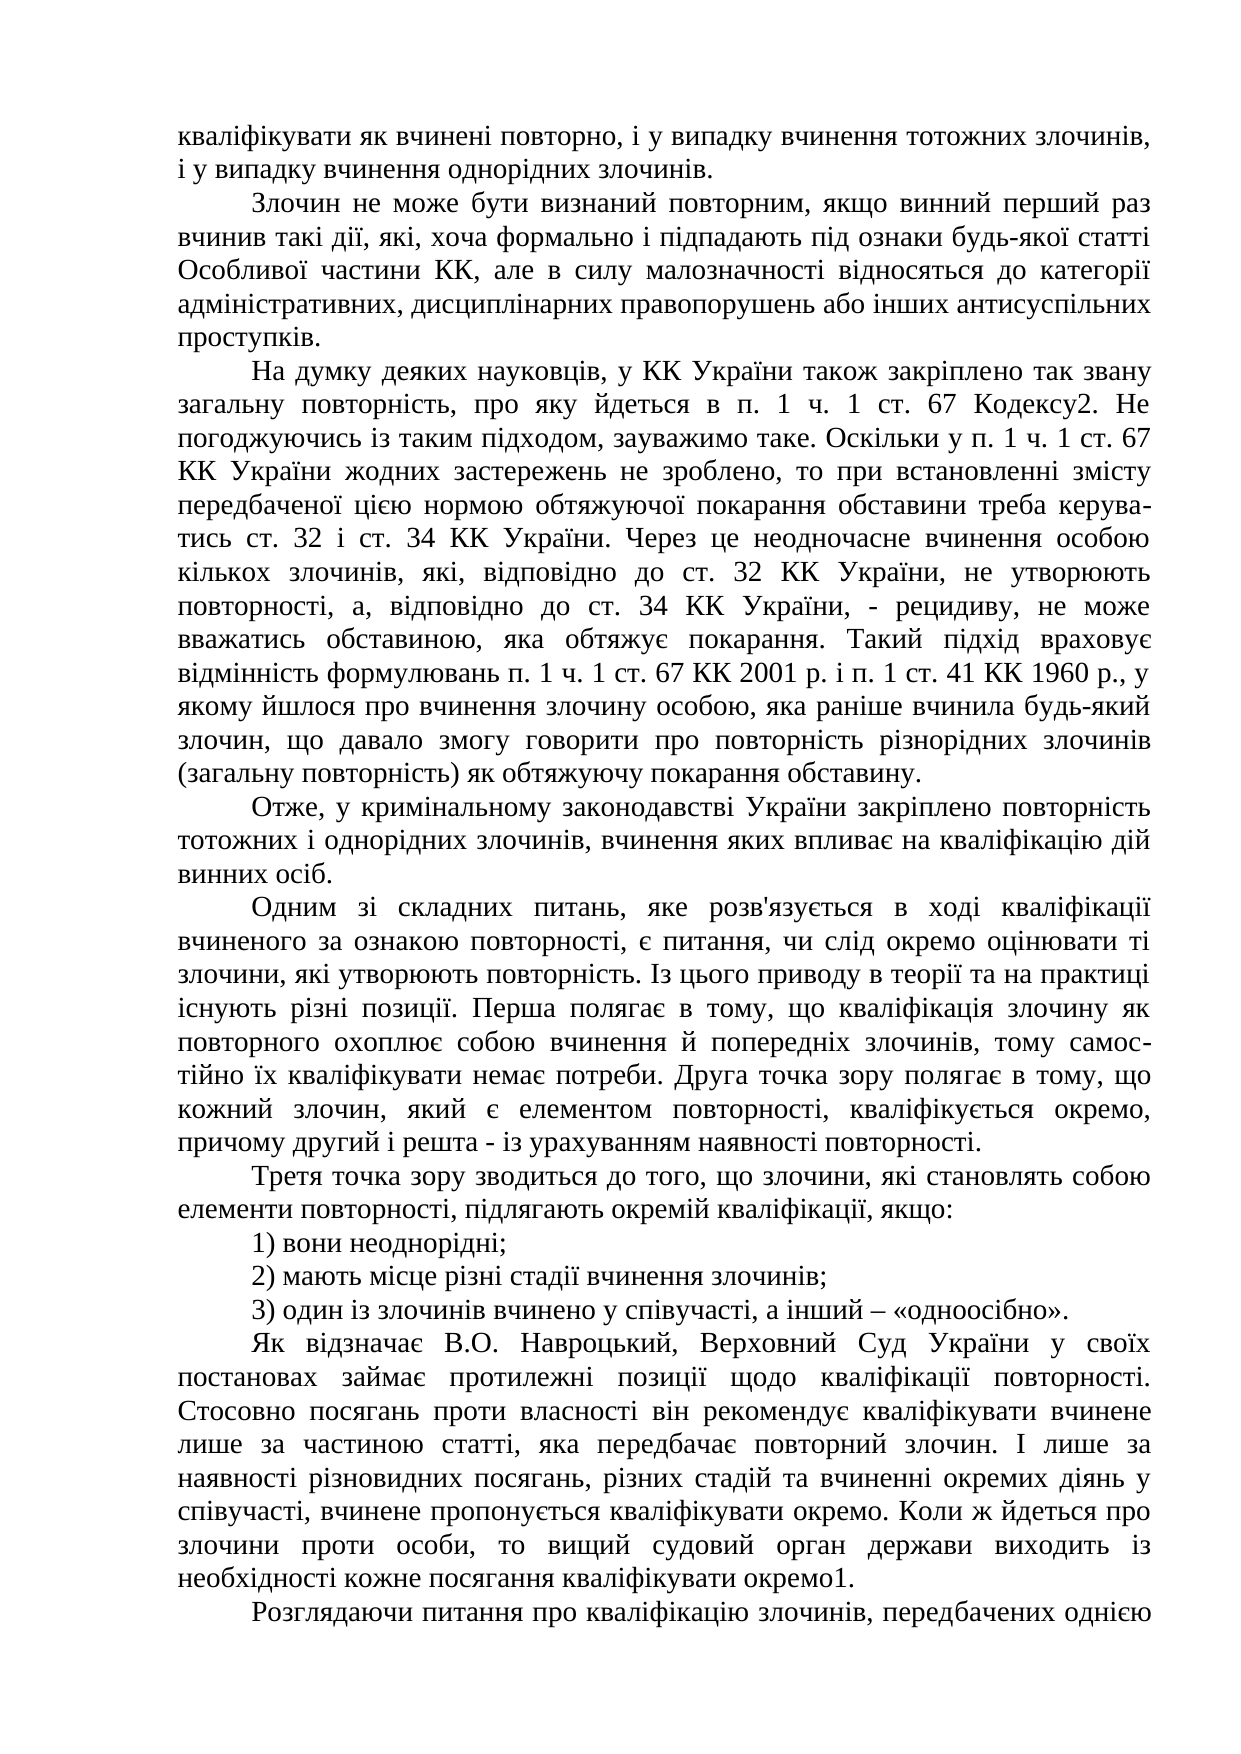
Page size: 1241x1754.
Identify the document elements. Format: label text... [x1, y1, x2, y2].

text 1) вони неоднорідні; [177, 1225, 1152, 1258]
text Одним зі складних питань, яке розв'язується в ході кваліфікації вчиненого за ознакою повторності, є питання, чи слід окремо оцінювати ті злочини, які утворюють повторність. Із цього приводу в теорії та на практиці існують різні позиції. Перша полягає в тому, що кваліфікація злочину як повторного охоплює собою вчинення й попередніх злочинів, тому самостійно їх кваліфікувати немає потреби. Друга точка зору полягає в тому, що кожний злочин, який є елементом повторності, кваліфікується окремо, причому другий і решта - із урахуванням наявності повторності. [177, 889, 1152, 1158]
text 2) мають місце різні стадії вчинення злочинів; [177, 1258, 1152, 1292]
text Отже, у кримінальному законодавстві України закріплено повторність тотожних і однорідних злочинів, вчинення яких впливає на кваліфікацію дій винних осіб. [177, 789, 1152, 889]
text Злочин не може бути визнаний повторним, якщо винний перший раз вчинив такі дії, які, хоча формально і підпадають під ознаки будь-якої статті Особливої частини КК, але в силу малозначності відносяться до категорії адміністративних, дисциплінарних правопорушень або інших антисуспільних проступків. [177, 185, 1152, 353]
text 3) один із злочинів вчинено у співучасті, а інший – «одноосібно». [177, 1292, 1152, 1326]
text Третя точка зору зводиться до того, що злочини, які становлять собою елементи повторності, підлягають окремій кваліфікації, якщо: [177, 1158, 1152, 1225]
text Як відзначає В.О. Навроцький, Верховний Суд України у своїх постановах займає протилежні позиції щодо кваліфікації повторності. Стосовно посягань проти власності він рекомендує кваліфікувати вчинене лише за частиною статті, яка передбачає повторний злочин. І лише за наявності різновидних посягань, різних стадій та вчиненні окремих діянь у співучасті, вчинене пропонується кваліфікувати окремо. Коли ж йдеться про злочини проти особи, то вищий судовий орган держави виходить із необхідності кожне посягання кваліфікувати окремо1. [177, 1326, 1152, 1594]
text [177, 1594, 1152, 1627]
text На думку деяких науковців, у КК України також закріплено так звану загальну повторність, про яку йдеться в п. 1 ч. 1 ст. 67 Кодексу2. Не погоджуючись із таким підходом, зауважимо таке. Оскільки у п. 1 ч. 1 ст. 67 КК України жодних застережень не зроблено, то при встановленні змісту передбаченої цією нормою обтяжуючої покарання обставини треба керуватись ст. 32 і ст. 34 КК України. Через це неодночасне вчинення особою кількох злочинів, які, відповідно до ст. 32 КК України, не утворюють повторності, а, відповідно до ст. 34 КК України, - рецидиву, не може вважатись обставиною, яка обтяжує покарання. Такий підхід враховує відмінність формулювань п. 1 ч. 1 ст. 67 КК 2001 р. і п. 1 ст. 41 КК 1960 р., у якому йшлося про вчинення злочину особою, яка раніше вчинила будь-який злочин, що давало змогу говорити про повторність різнорідних злочинів (загальну повторність) як обтяжуючу покарання обставину. [177, 353, 1152, 789]
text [177, 118, 1152, 185]
